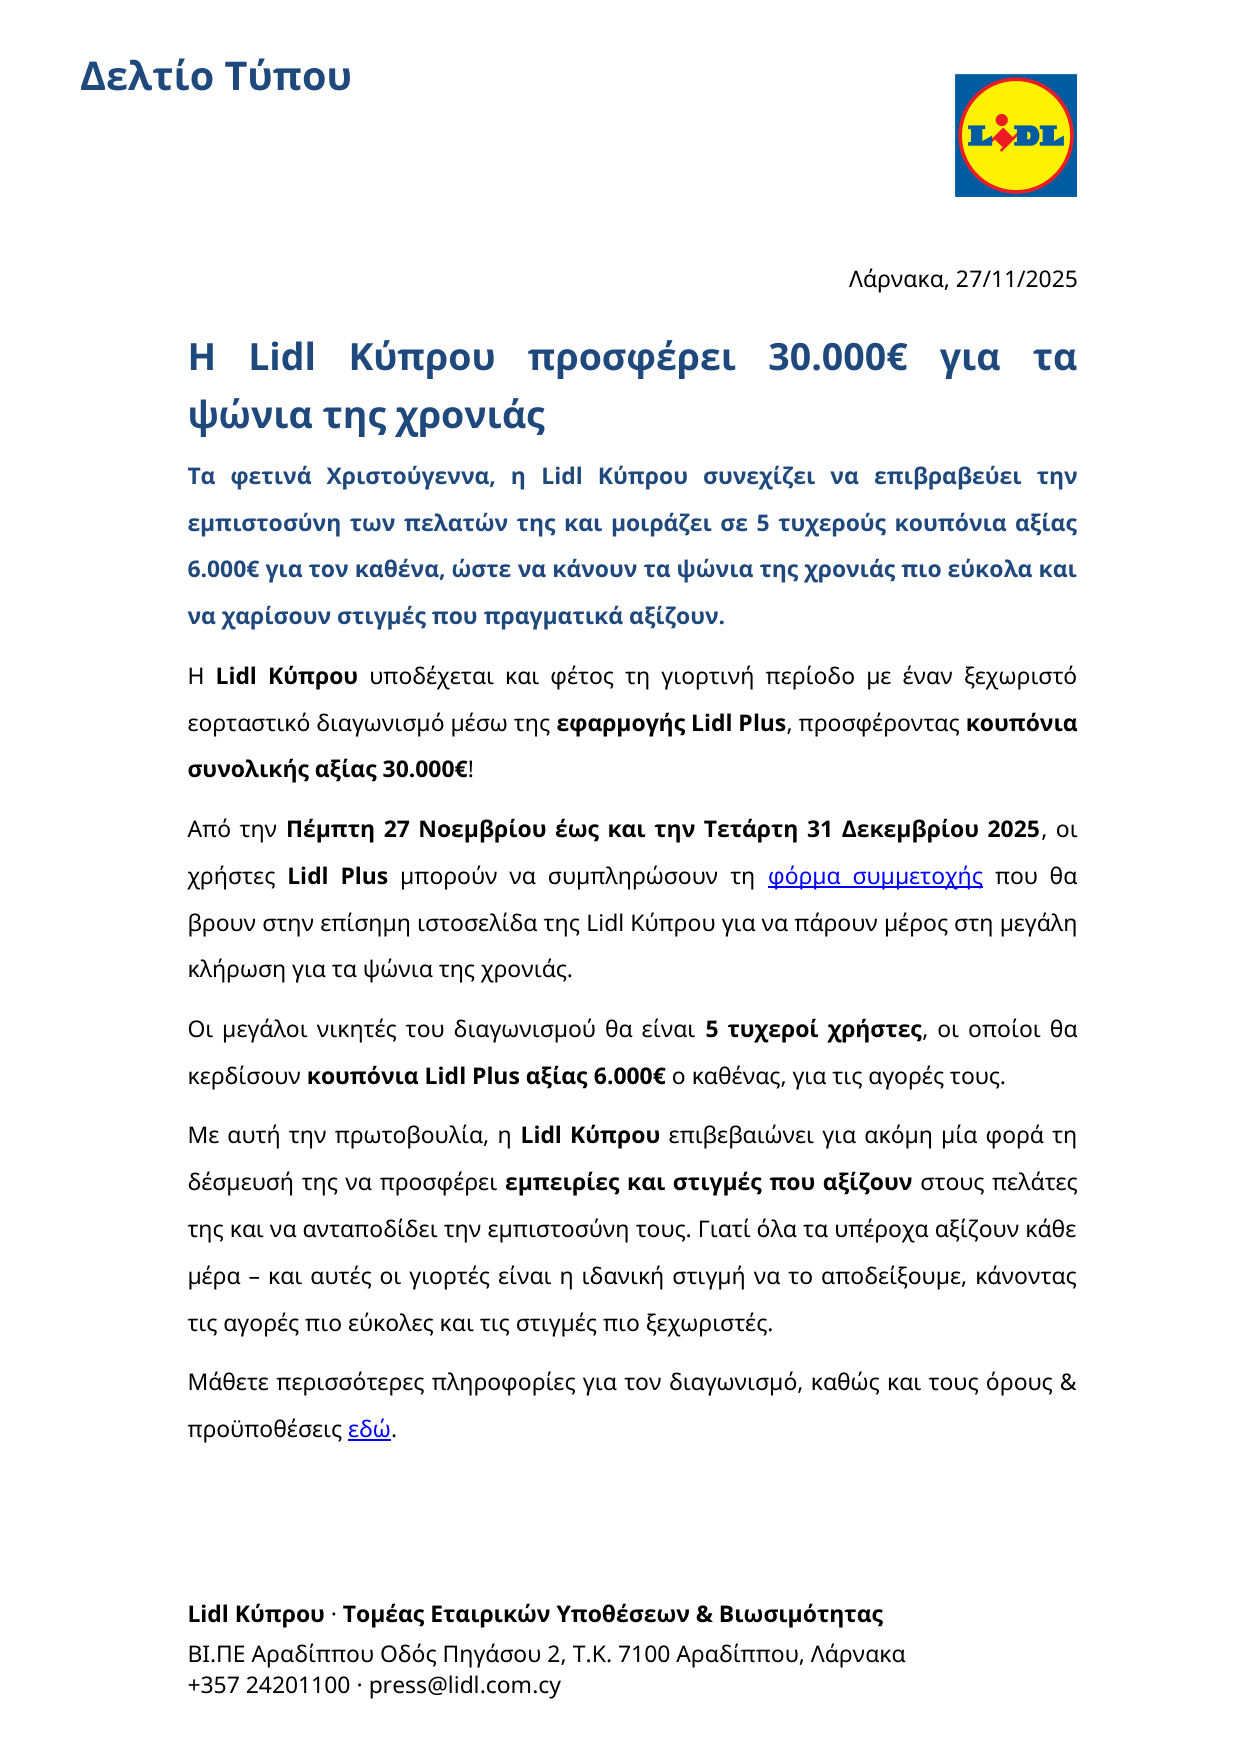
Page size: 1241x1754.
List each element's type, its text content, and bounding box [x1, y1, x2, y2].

text Λάρνακα, 27/11/2025 [187, 263, 1078, 294]
text Από την Πέμπτη 27 Νοεμβρίου έως και την Τετάρτη 31 Δεκεμβρίου 2025, οι χρήστες Lidl Plus μπορούν να συμπληρώσουν τη φόρμα συμμετοχής που θα βρουν στην επίσημη ιστοσελίδα της Lidl Κύπρου για να πάρουν μέρος στη μεγάλη κλήρωση για τα ψώνια της χρονιάς. [187, 813, 1078, 985]
picture [954, 73, 1078, 198]
text Η Lidl Κύπρου υποδέχεται και φέτος τη γιορτινή περίοδο με έναν ξεχωριστό εορταστικό διαγωνισμό μέσω της εφαρμογής Lidl Plus, προσφέροντας κουπόνια συνολικής αξίας 30.000€! [187, 660, 1078, 785]
text Μάθετε περισσότερες πληροφορίες για τον διαγωνισμό, καθώς και τους όρους & προϋποθέσεις εδώ. [187, 1366, 1078, 1444]
text Με αυτή την πρωτοβουλία, η Lidl Κύπρου επιβεβαιώνει για ακόμη μία φορά τη δέσμευσή της να προσφέρει εμπειρίες και στιγμές που αξίζουν στους πελάτες της και να ανταποδίδει την εμπιστοσύνη τους. Γιατί όλα τα υπέροχα αξίζουν κάθε μέρα – και αυτές οι γιορτές είναι η ιδανική στιγμή να το αποδείξουμε, κάνοντας τις αγορές πιο εύκολες και τις στιγμές πιο ξεχωριστές. [187, 1119, 1078, 1338]
text Οι μεγάλοι νικητές του διαγωνισμού θα είναι 5 τυχεροί χρήστες, οι οποίοι θα κερδίσουν κουπόνια Lidl Plus αξίας 6.000€ ο καθένας, για τις αγορές τους. [187, 1013, 1078, 1091]
text Η Lidl Κύπρου προσφέρει 30.000€ για τα ψώνια της χρονιάς [187, 330, 1078, 439]
text Τα φετινά Χριστούγεννα, η Lidl Κύπρου συνεχίζει να επιβραβεύει την εμπιστοσύνη των πελατών της και μοιράζει σε 5 τυχερούς κουπόνια αξίας 6.000€ για τον καθένα, ώστε να κάνουν τα ψώνια της χρονιάς πιο εύκολα και να χαρίσουν στιγμές που πραγματικά αξίζουν. [187, 460, 1078, 632]
